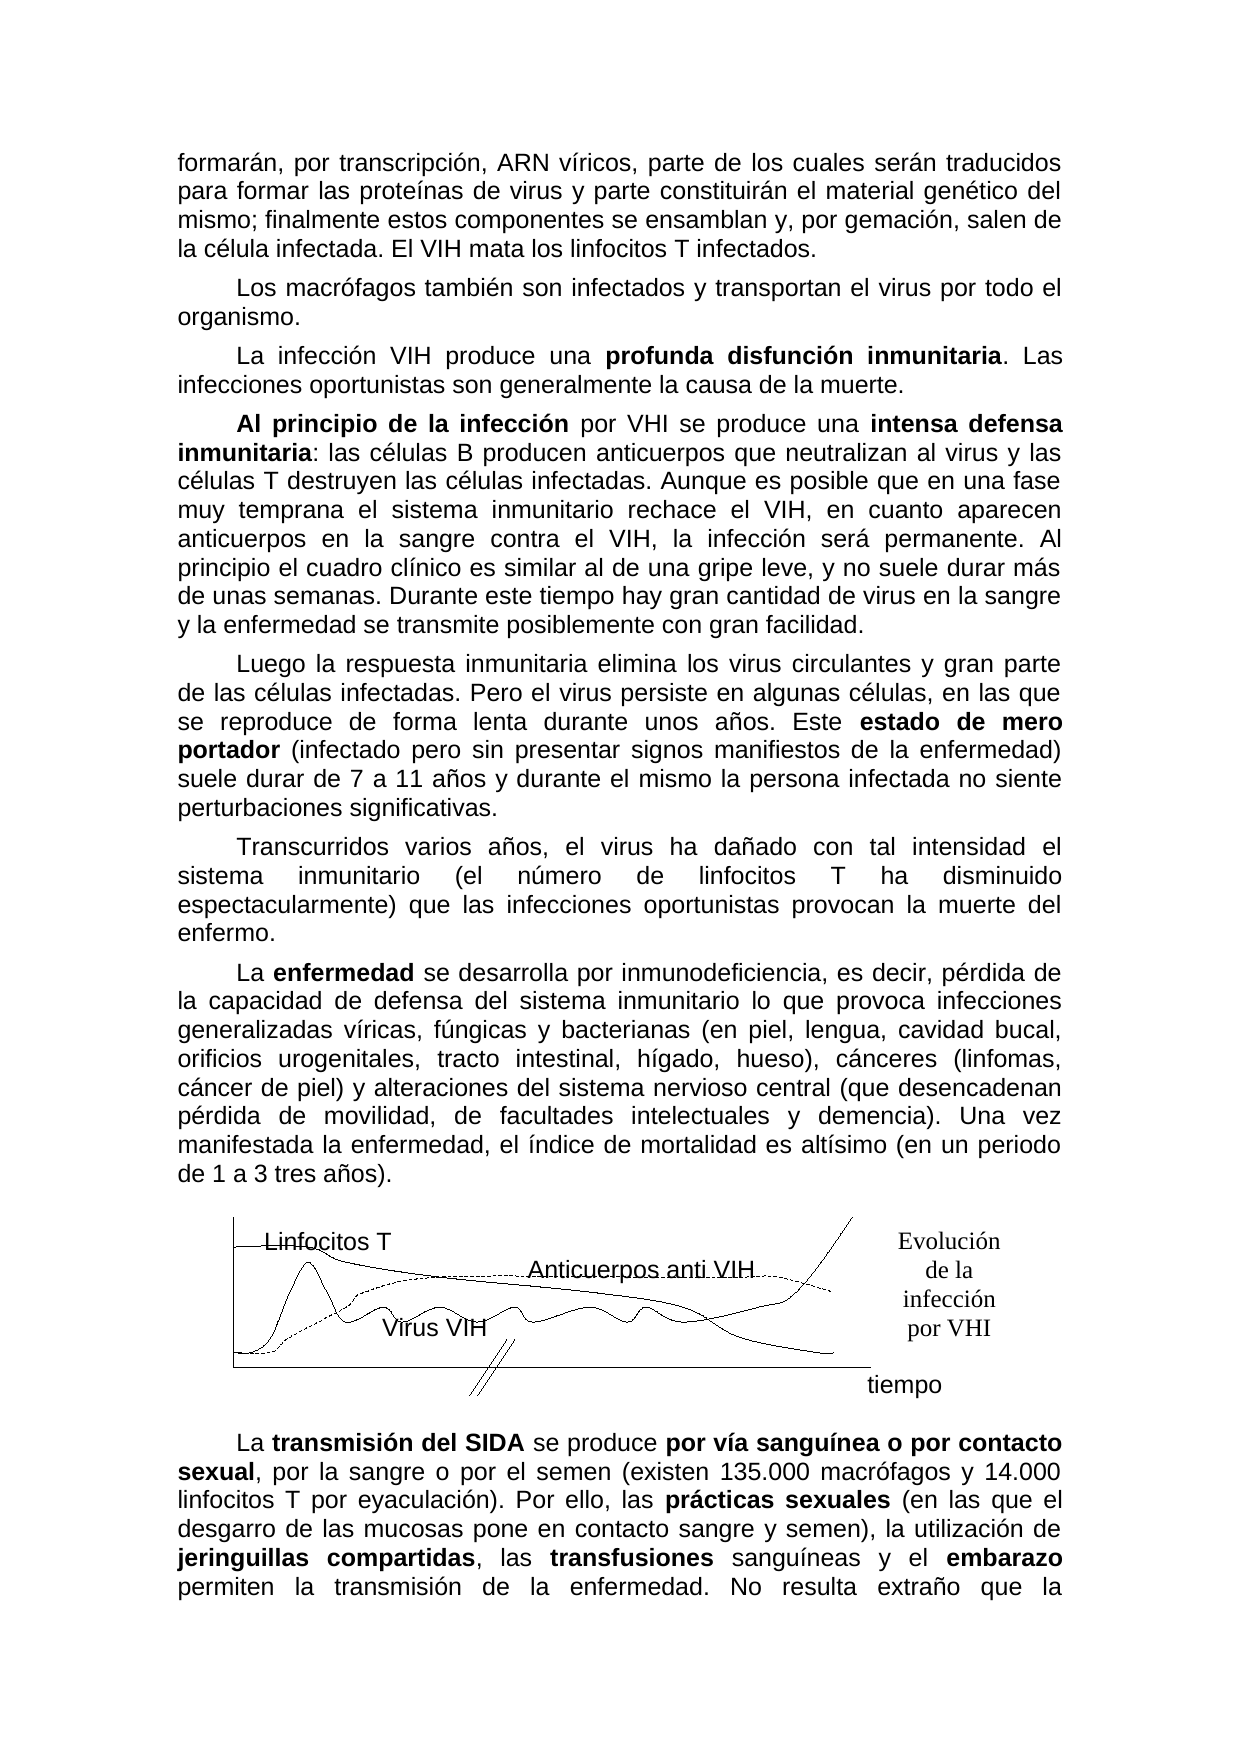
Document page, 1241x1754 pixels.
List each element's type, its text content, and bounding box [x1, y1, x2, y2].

text Virus VIH [177, 1313, 1063, 1342]
text tiempo [177, 1371, 1063, 1399]
text La enfermedad se desarrolla por inmunodeficiencia, es decir, pérdida de la capacidad de defensa del sistema inmunitario lo que provoca infecciones generalizadas víricas, fúngicas y bacterianas (en piel, lengua, cavidad bucal, orificios urogenitales, tracto intestinal, hígado, hueso), cánceres (linfomas, cáncer de piel) y alteraciones del sistema nervioso central (que desencadenan pérdida de movilidad, de facultades intelectuales y demencia). Una vez manifestada la enfermedad, el índice de mortalidad es altísimo (en un periodo de 1 a 3 tres años). [177, 958, 1063, 1188]
text Luego la respuesta inmunitaria elimina los virus circulantes y gran parte de las células infectadas. Pero el virus persiste en algunas células, en las que se reproduce de forma lenta durante unos años. Este estado de mero portador (infectado pero sin presentar signos manifiestos de la enfermedad) suele durar de 7 a 11 años y durante el mismo la persona infectada no siente perturbaciones significativas. [177, 649, 1063, 822]
text La infección VIH produce una profunda disfunción inmunitaria. Las infecciones oportunistas son generalmente la causa de la muerte. [177, 341, 1063, 398]
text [177, 148, 1063, 263]
text Los macrófagos también son infectados y transportan el virus por todo el organismo. [177, 273, 1063, 331]
text Transcurridos varios años, el virus ha dañado con tal intensidad el sistema inmunitario (el número de linfocitos T ha disminuido espectacularmente) que las infecciones oportunistas provocan la muerte del enfermo. [177, 832, 1063, 947]
text Anticuerpos anti VIH [177, 1256, 1063, 1284]
text Al principio de la infección por VHI se produce una intensa defensa inmunitaria: las células B producen anticuerpos que neutralizan al virus y las células T destruyen las células infectadas. Aunque es posible que en una fase muy temprana el sistema inmunitario rechace el VIH, en cuanto aparecen anticuerpos en la sangre contra el VIH, la infección será permanente. Al principio el cuadro clínico es similar al de una gripe leve, y no suele durar más de unas semanas. Durante este tiempo hay gran cantidad de virus en la sangre y la enfermedad se transmite posiblemente con gran facilidad. [177, 409, 1063, 639]
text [177, 1428, 1063, 1601]
text Linfocitos T [177, 1227, 1063, 1256]
